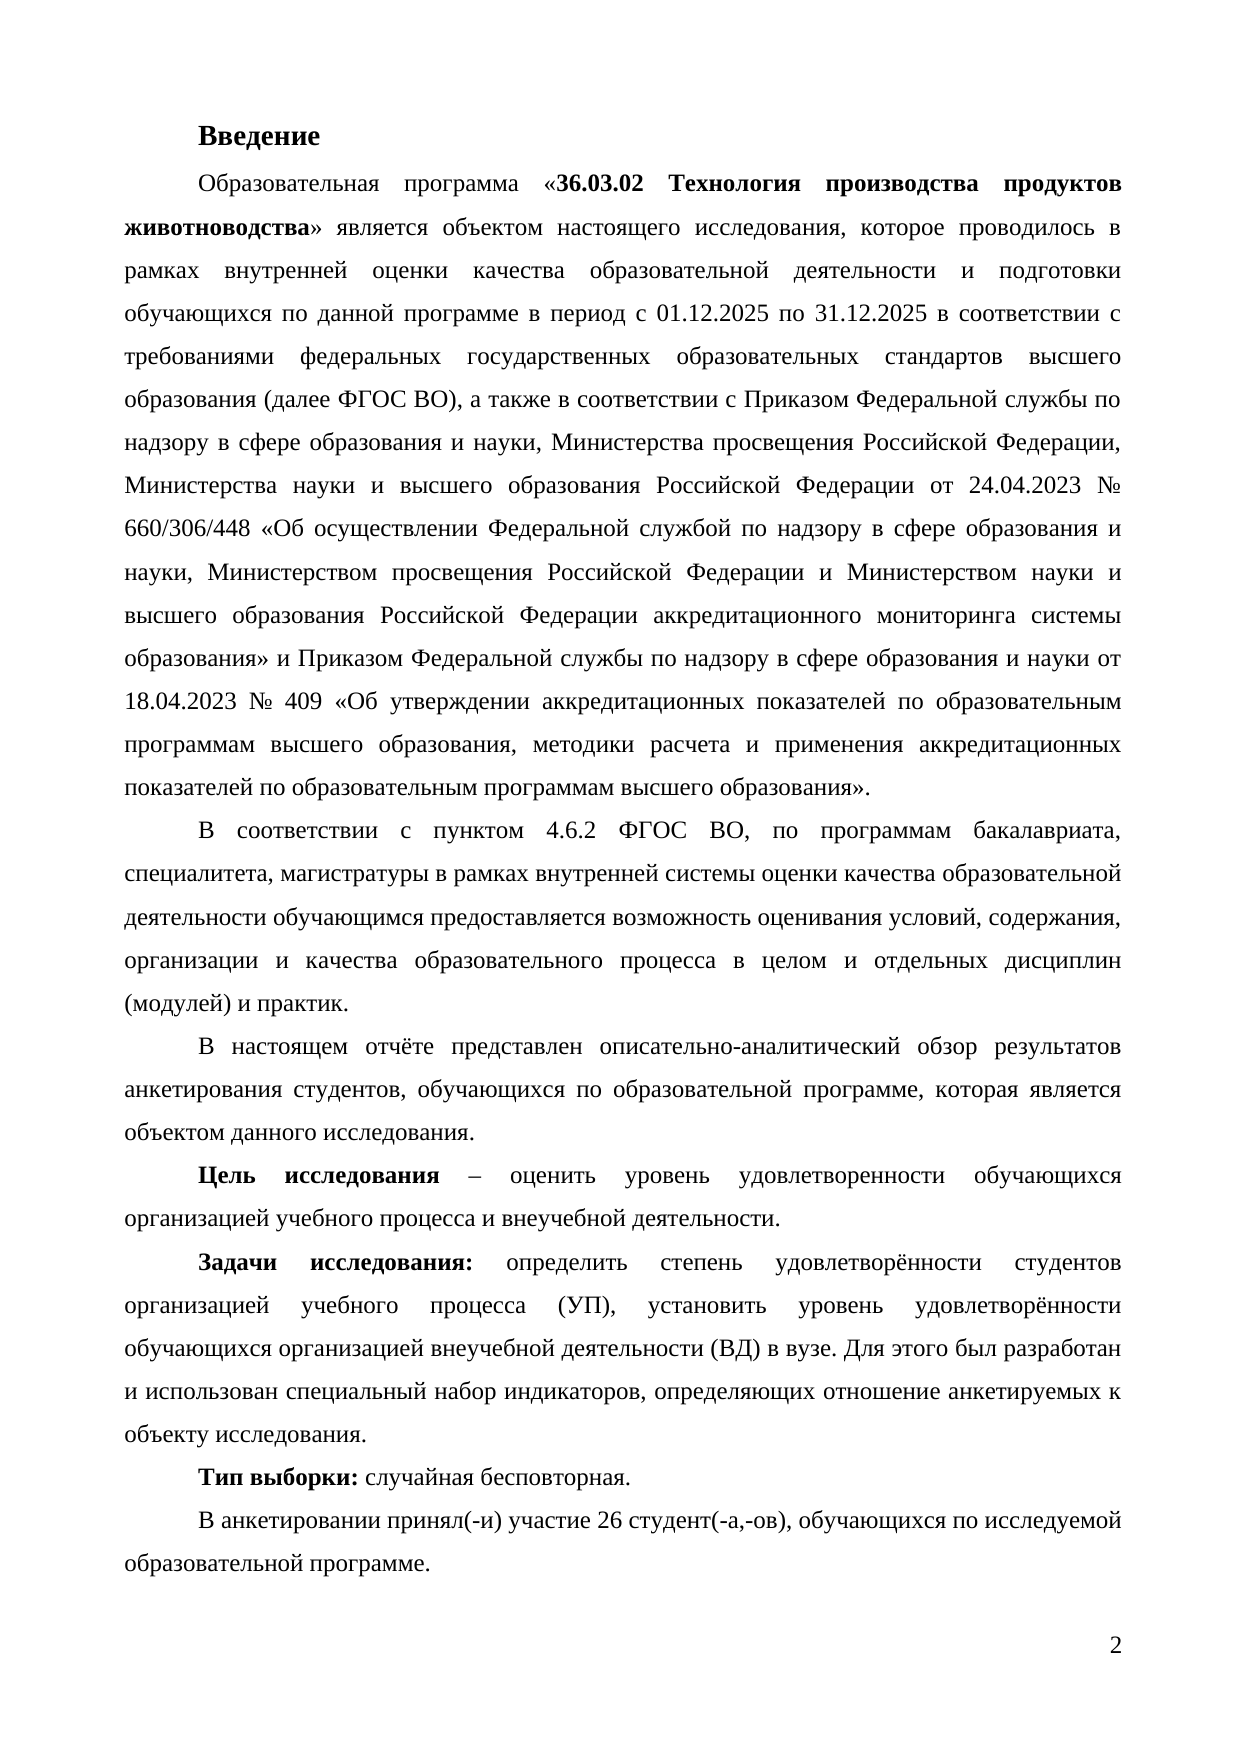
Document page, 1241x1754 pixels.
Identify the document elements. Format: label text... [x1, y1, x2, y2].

text В соответствии с пунктом 4.6.2 ФГОС ВО, по программам бакалавриата, специалитета, магистратуры в рамках внутренней системы оценки качества образовательной деятельности обучающимся предоставляется возможность оценивания условий, содержания, организации и качества образовательного процесса в целом и отдельных дисциплин (модулей) и практик. [124, 815, 1122, 1017]
text Тип выборки: случайная бесповторная. [124, 1462, 1122, 1491]
text В настоящем отчёте представлен описательно-аналитический обзор результатов анкетирования студентов, обучающихся по образовательной программе, которая является объектом данного исследования. [124, 1031, 1122, 1146]
text Цель исследования – оценить уровень удовлетворенности обучающихся организацией учебного процесса и внеучебной деятельности. [124, 1160, 1122, 1232]
text Введение [124, 118, 1122, 152]
text Образовательная программа «36.03.02 Технология производства продуктов животноводства» является объектом настоящего исследования, которое проводилось в рамках внутренней оценки качества образовательной деятельности и подготовки обучающихся по данной программе в период с 01.12.2025 по 31.12.2025 в соответствии с требованиями федеральных государственных образовательных стандартов высшего образования (далее ФГОС ВО), а также в соответствии с Приказом Федеральной службы по надзору в сфере образования и науки, Министерства просвещения Российской Федерации, Министерства науки и высшего образования Российской Федерации от 24.04.2023 № 660/306/448 «Об осуществлении Федеральной службой по надзору в сфере образования и науки, Министерством просвещения Российской Федерации и Министерством науки и высшего образования Российской Федерации аккредитационного мониторинга системы образования» и Приказом Федеральной службы по надзору в сфере образования и науки от 18.04.2023 № 409 «Об утверждении аккредитационных показателей по образовательным программам высшего образования, методики расчета и применения аккредитационных показателей по образовательным программам высшего образования». [124, 168, 1122, 801]
text В анкетировании принял(-и) участие 26 студент(-а,-ов), обучающихся по исследуемой образовательной программе. [124, 1505, 1122, 1577]
text Задачи исследования: определить степень удовлетворённости студентов организацией учебного процесса (УП), установить уровень удовлетворённости обучающихся организацией внеучебной деятельности (ВД) в вузе. Для этого был разработан и использован специальный набор индикаторов, определяющих отношение анкетируемых к объекту исследования. [124, 1247, 1122, 1448]
